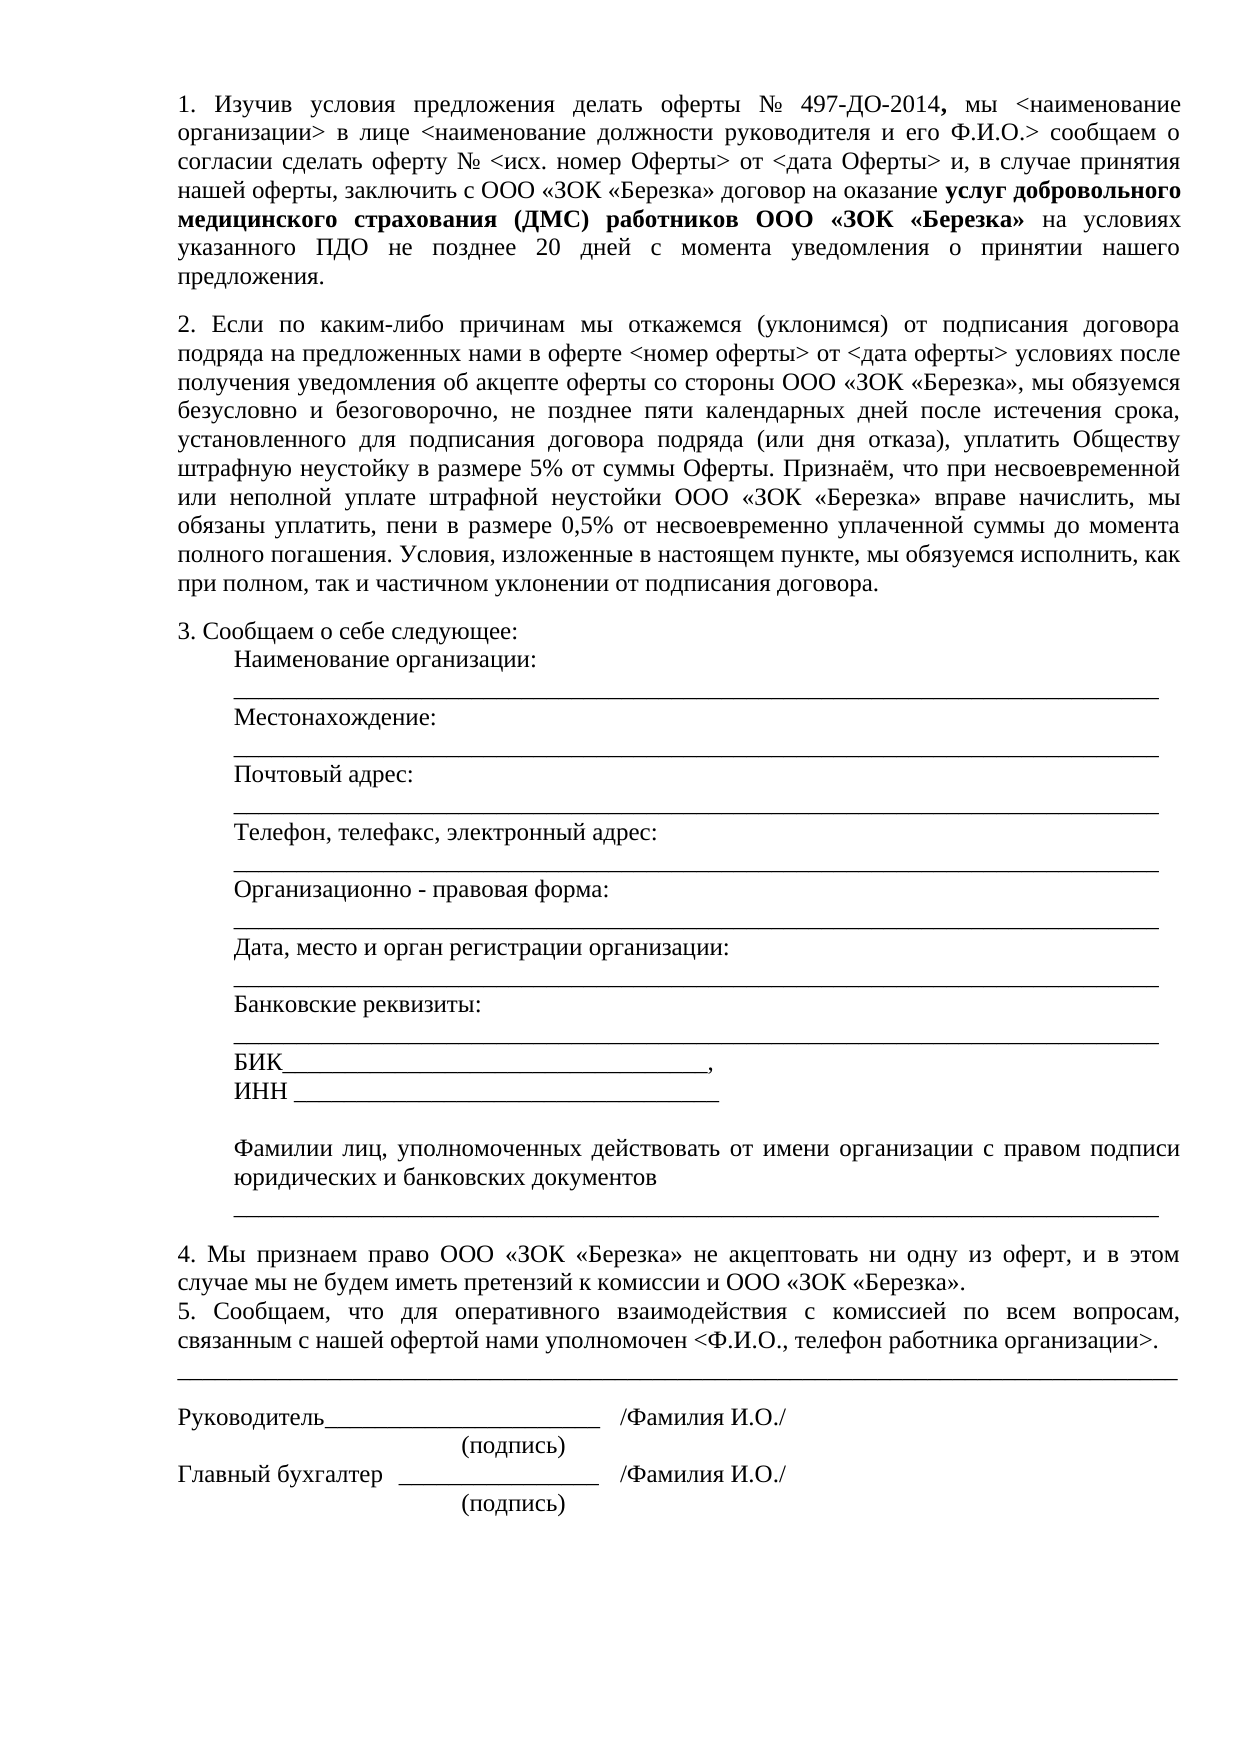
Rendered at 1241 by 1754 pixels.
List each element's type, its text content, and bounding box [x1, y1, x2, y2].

text Дата, место и орган регистрации организации: __________________________________________________________________________ [233, 932, 1181, 989]
text ИНН __________________________________ [233, 1076, 1181, 1104]
text 5. Сообщаем, что для оперативного взаимодействия с комиссией по всем вопросам, связанным с нашей офертой нами уполномочен <Ф.И.О., телефон работника организации>. [177, 1296, 1181, 1354]
text Руководитель ______________________ /Фамилия И.О./ [177, 1402, 1181, 1430]
text Почтовый адрес: __________________________________________________________________________ [233, 759, 1181, 817]
text БИК__________________________________, [233, 1047, 1181, 1076]
text 2. Если по каким-либо причинам мы откажемся (уклонимся) от подписания договора подряда на предложенных нами в оферте <номер оферты> от <дата оферты> условиях после получения уведомления об акцепте оферты со стороны ООО «ЗОК «Березка», мы обязуемся безусловно и безоговорочно, не позднее пяти календарных дней после истечения срока, установленного для подписания договора подряда (или дня отказа), уплатить Обществу штрафную неустойку в размере 5% от суммы Оферты. Признаём, что при несвоевременной или неполной уплате штрафной неустойки ООО «ЗОК «Березка» вправе начислить, мы обязаны уплатить, пени в размере 0,5% от несвоевременно уплаченной суммы до момента полного погашения. Условия, изложенные в настоящем пункте, мы обязуемся исполнить, как при полном, так и частичном уклонении от подписания договора. [177, 309, 1181, 597]
text Телефон, телефакс, электронный адрес: __________________________________________________________________________ [233, 817, 1181, 874]
text (подпись) [177, 1430, 1181, 1459]
text 4. Мы признаем право ООО «ЗОК «Березка» не акцептовать ни одну из оферт, и в этом случае мы не будем иметь претензий к комиссии и ООО «ЗОК «Березка». [177, 1239, 1181, 1296]
text Местонахождение: __________________________________________________________________________ [233, 702, 1181, 759]
text __________________________________________________________________________ [233, 1191, 1181, 1219]
text 3. Сообщаем о себе следующее: [177, 616, 1181, 644]
text 1. Изучив условия предложения делать оферты № 497-ДО-2014, мы <наименование организации> в лице <наименование должности руководителя и его Ф.И.О.> сообщаем о согласии сделать оферту № <исх. номер Оферты> от <дата Оферты> и, в случае принятия нашей оферты, заключить с ООО «ЗОК «Березка» договор на оказание услуг добровольного медицинского страхования (ДМС) работников ООО «ЗОК «Березка» на условиях указанного ПДО не позднее 20 дней с момента уведомления о принятии нашего предложения. [177, 89, 1181, 290]
text Наименование организации: __________________________________________________________________________ [233, 644, 1181, 702]
text Организационно - правовая форма: __________________________________________________________________________ [233, 874, 1181, 932]
text Банковские реквизиты: __________________________________________________________________________ [233, 989, 1181, 1047]
text ________________________________________________________________________________ [177, 1354, 1181, 1382]
text Главный бухгалтер ________________ /Фамилия И.О./ [177, 1459, 1181, 1488]
text (подпись) [325, 1488, 1181, 1517]
text Фамилии лиц, уполномоченных действовать от имени организации с правом подписи юридических и банковских документов [233, 1133, 1181, 1191]
